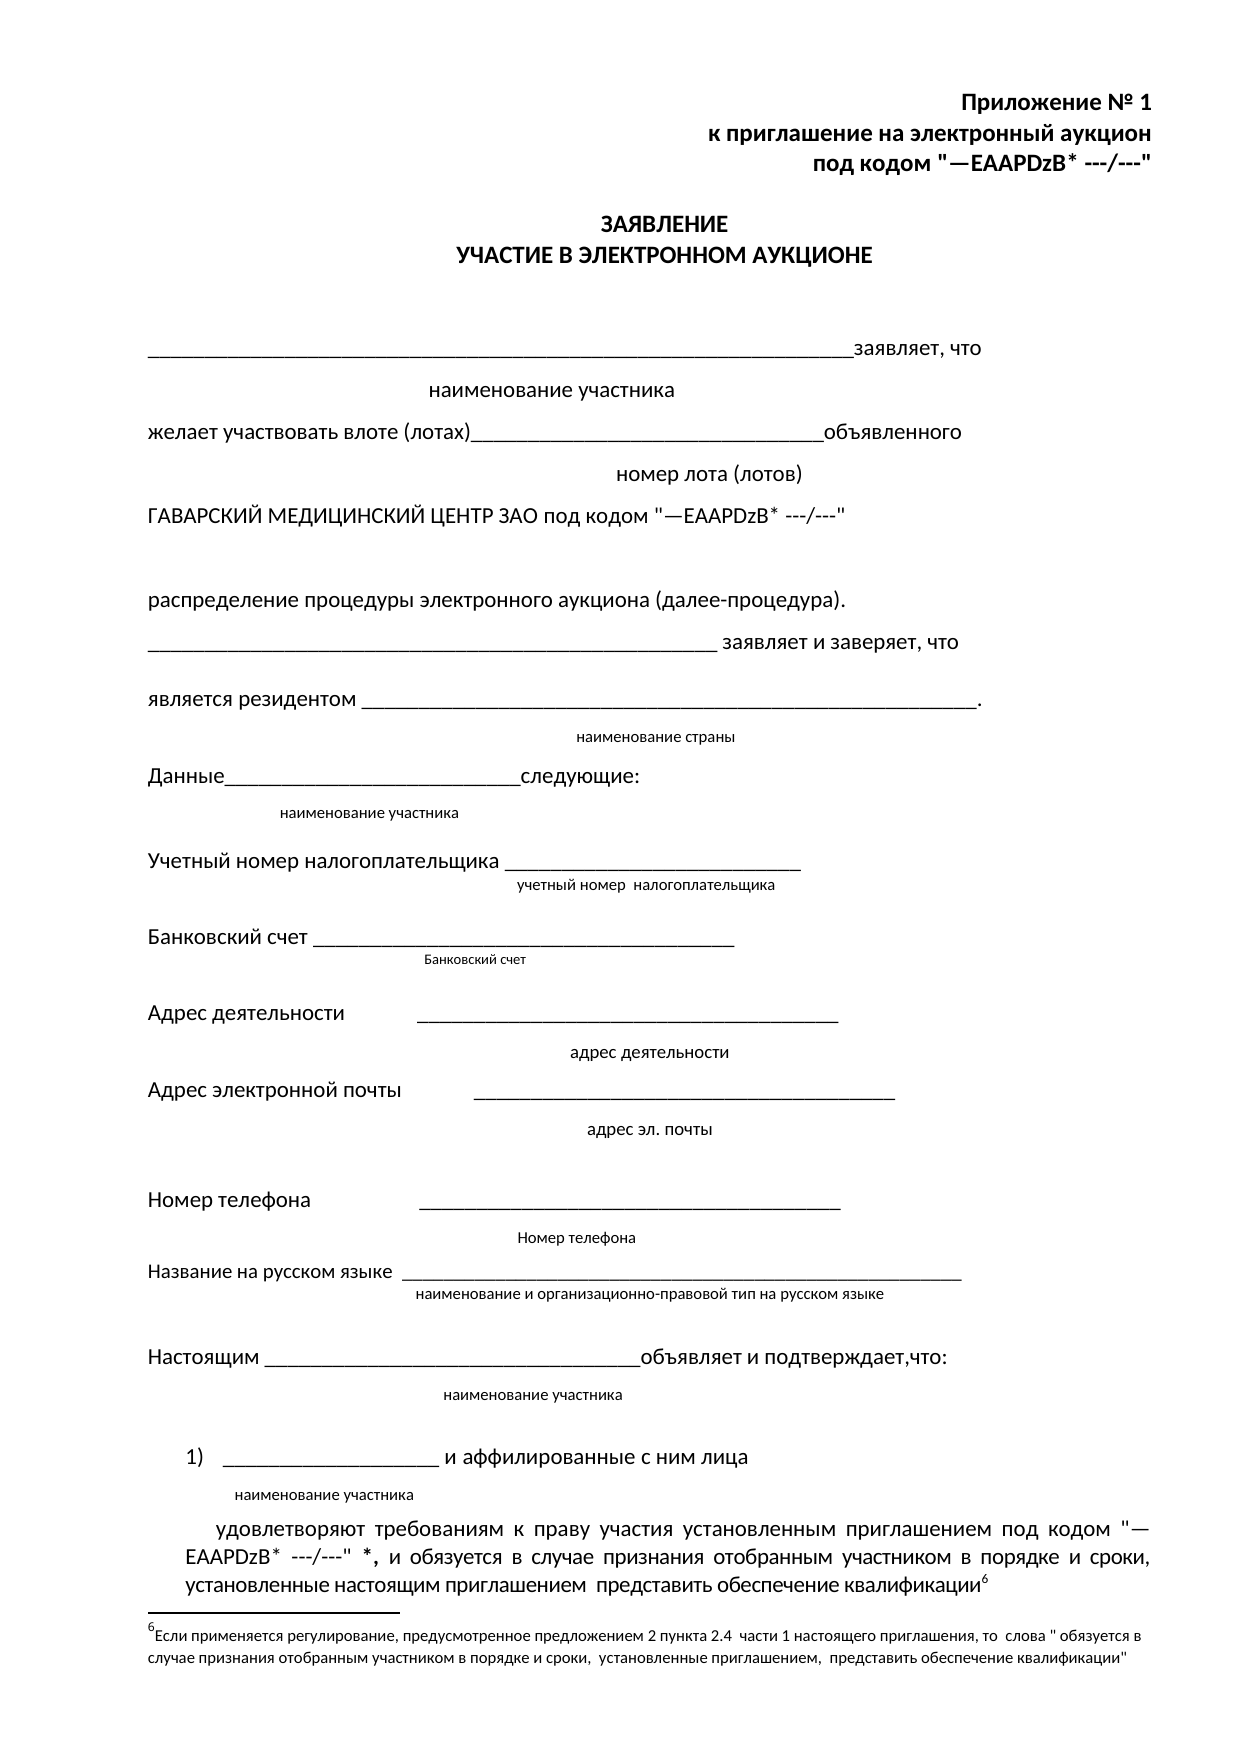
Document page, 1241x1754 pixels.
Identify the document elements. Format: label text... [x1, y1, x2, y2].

text Банковский счет _____________________________________ [148, 922, 1152, 950]
text УЧАСТИЕ В ЭЛЕКТРОННОМ АУКЦИОНЕ [177, 239, 1152, 269]
text адрес эл. почты [148, 1117, 1152, 1140]
text желает участвовать влоте (лотах)_______________________________объявленного [148, 417, 1152, 445]
text Данные__________________________следующие: [148, 761, 1152, 789]
text под кодом "—EAAPDzB* ---/---" [177, 147, 1152, 178]
text распределение процедуры электронного аукциона (далее-процедура). [148, 585, 1152, 613]
text Номер телефона [517, 1227, 1152, 1248]
text наименование страны [576, 727, 1152, 747]
text Банковский счет [148, 950, 1152, 968]
list ___________________ и аффилированные с ним лица [185, 1442, 1152, 1470]
text __________________________________________________ заявляет и заверяет, что [148, 627, 1152, 655]
text адрес деятельности [148, 1040, 1152, 1063]
text Адрес деятельности _____________________________________ [148, 998, 1152, 1026]
text Название на русском языке ______________________________________________________ [148, 1258, 1152, 1283]
text наименование участника [428, 375, 1152, 403]
text наименование участника [148, 1484, 1152, 1504]
text наименование участника [148, 803, 1152, 823]
text удовлетворяют требованиям к праву участия установленным приглашением под кодом "—EAAPDzB* ---/---" *, и обязуется в случае признания отобранным участником в порядке и сроки, установленные настоящим приглашением представить обеспечение квалификации [185, 1514, 1152, 1598]
text Приложение № 1 [148, 86, 1152, 117]
text Настоящим _________________________________объявляет и подтверждает,что: [148, 1342, 1152, 1370]
text Учетный номер налогоплательщика __________________________ [148, 846, 1152, 874]
text Адрес электронной почты _____________________________________ [148, 1075, 1152, 1103]
text к приглашение на электронный аукцион [177, 117, 1152, 147]
text ГАВАРСКИЙ МЕДИЦИНСКИЙ ЦЕНТР ЗАО под кодом "—EAAPDzB* ---/---" [148, 501, 1152, 529]
text является резидентом ______________________________________________________. [148, 684, 1152, 713]
text наименование участника [443, 1384, 1152, 1404]
text учетный номер налогоплательщика [148, 874, 1152, 894]
text Номер телефона _____________________________________ [148, 1186, 1152, 1213]
text номер лота (лотов) [606, 459, 1152, 487]
text ЗАЯВЛЕНИЕ [177, 208, 1152, 239]
text наименование и организационно-правовой тип на русском языке [148, 1283, 1152, 1304]
text ______________________________________________________________заявляет, что [148, 333, 1152, 361]
